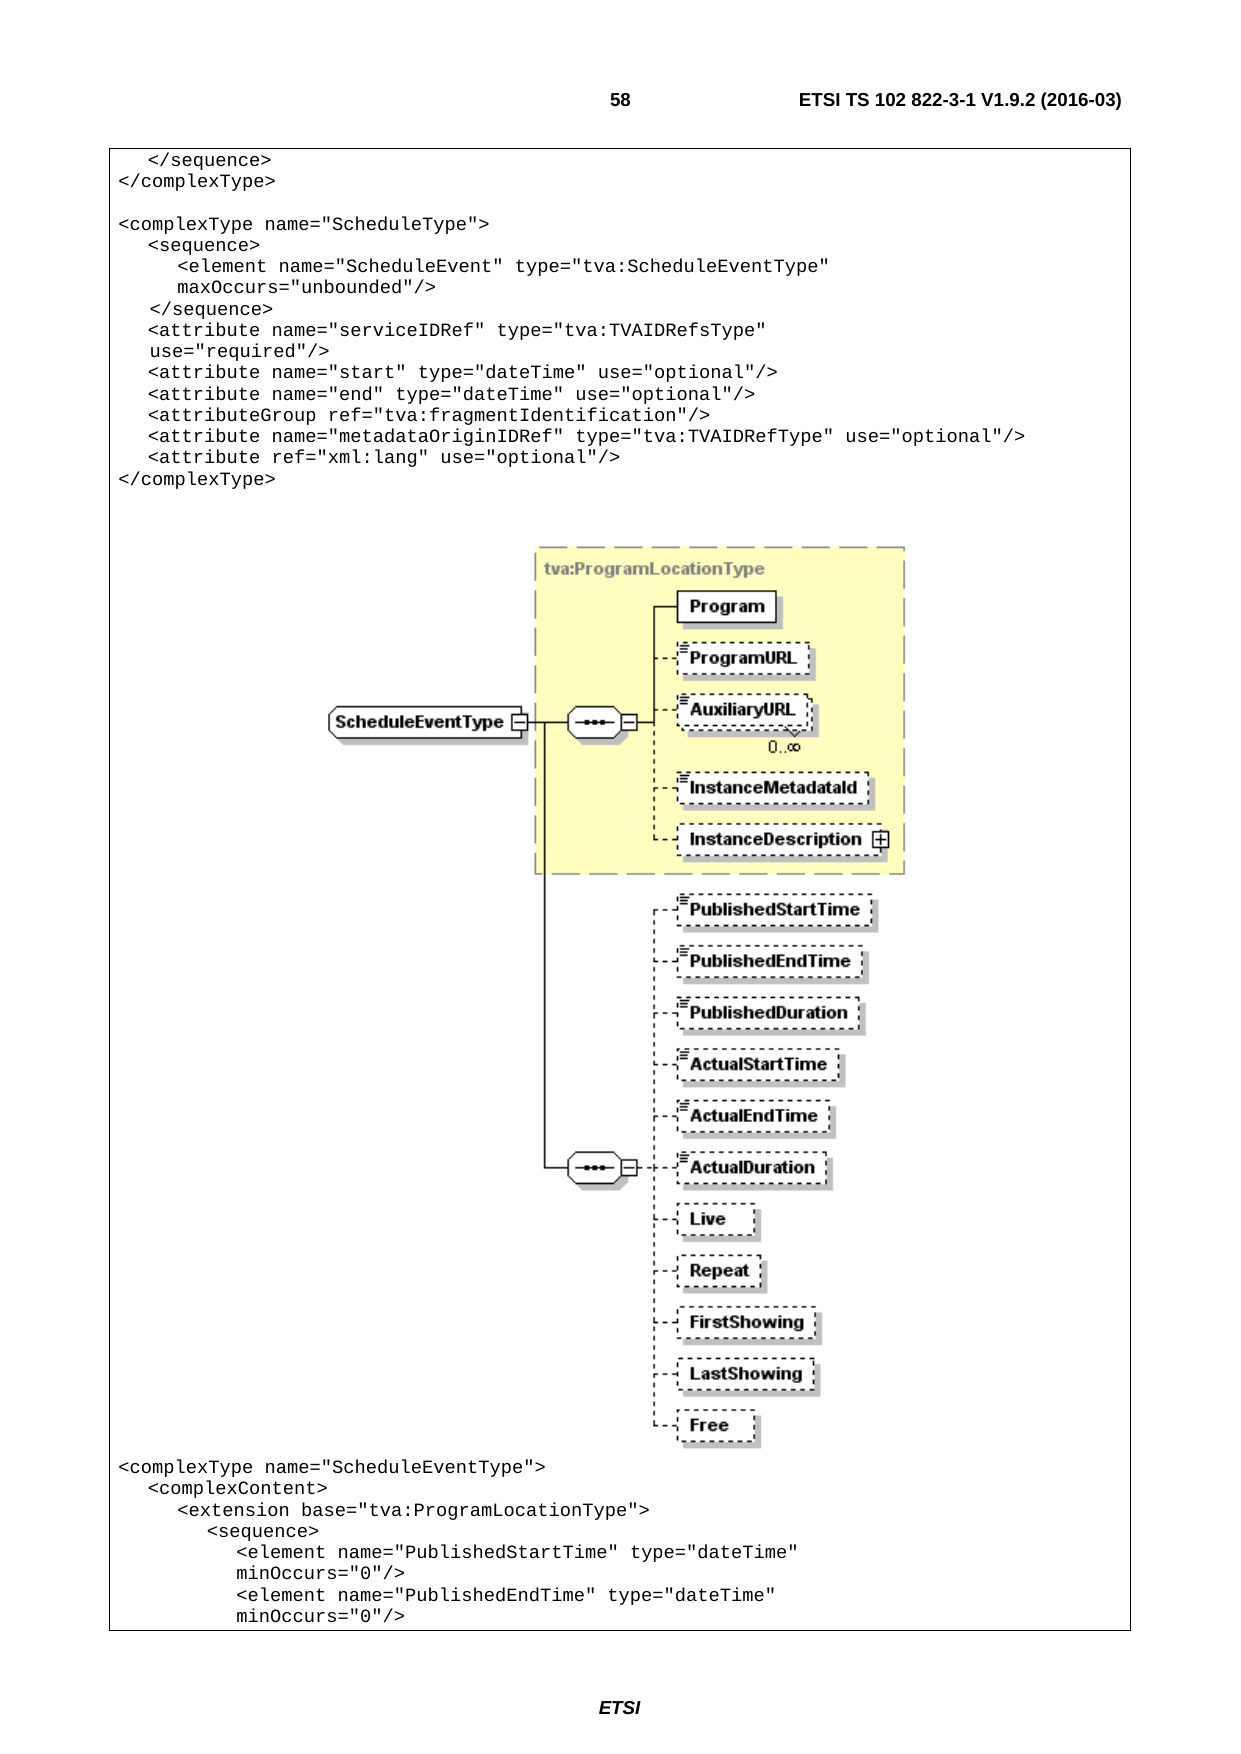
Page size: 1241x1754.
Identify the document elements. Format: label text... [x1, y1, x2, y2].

text <element name="PublishedEndTime" type="dateTime" [118, 1585, 1122, 1603]
text <attribute name="serviceIDRef" type="tva:TVAIDRefsType" [118, 321, 1122, 342]
text <extension base="tva:ProgramLocationType"> [118, 1500, 1122, 1522]
text <attributeGroup ref="tva:fragmentIdentification"/> [118, 406, 1122, 427]
text <sequence> [118, 236, 1122, 257]
text maxOccurs="unbounded"/> [118, 278, 1122, 299]
text </sequence> [110, 149, 1130, 172]
text </complexType> [118, 172, 1122, 193]
text </complexType> [118, 469, 1122, 491]
text <element name="PublishedStartTime" type="dateTime" [118, 1543, 1122, 1564]
text <attribute name="metadataOriginIDRef" type="tva:TVAIDRefType" use="optional"/> [118, 427, 1122, 448]
text </sequence> [118, 299, 1122, 321]
text use="required"/> [118, 342, 1122, 363]
text minOccurs="0"/> [118, 1564, 1122, 1585]
text <attribute name="end" type="dateTime" use="optional"/> [118, 384, 1122, 406]
text <complexContent> [118, 1479, 1122, 1500]
text <complexType name="ScheduleEventType"> [118, 1458, 1122, 1479]
picture [327, 539, 913, 1458]
text <sequence> [118, 1522, 1122, 1543]
text <attribute name="start" type="dateTime" use="optional"/> [118, 363, 1122, 384]
text <complexType name="ScheduleType"> [118, 214, 1122, 236]
text <attribute ref="xml:lang" use="optional"/> [118, 448, 1122, 469]
text <element name="ScheduleEvent" type="tva:ScheduleEventType" [118, 257, 1122, 278]
text minOccurs="0"/> [110, 1603, 1130, 1630]
